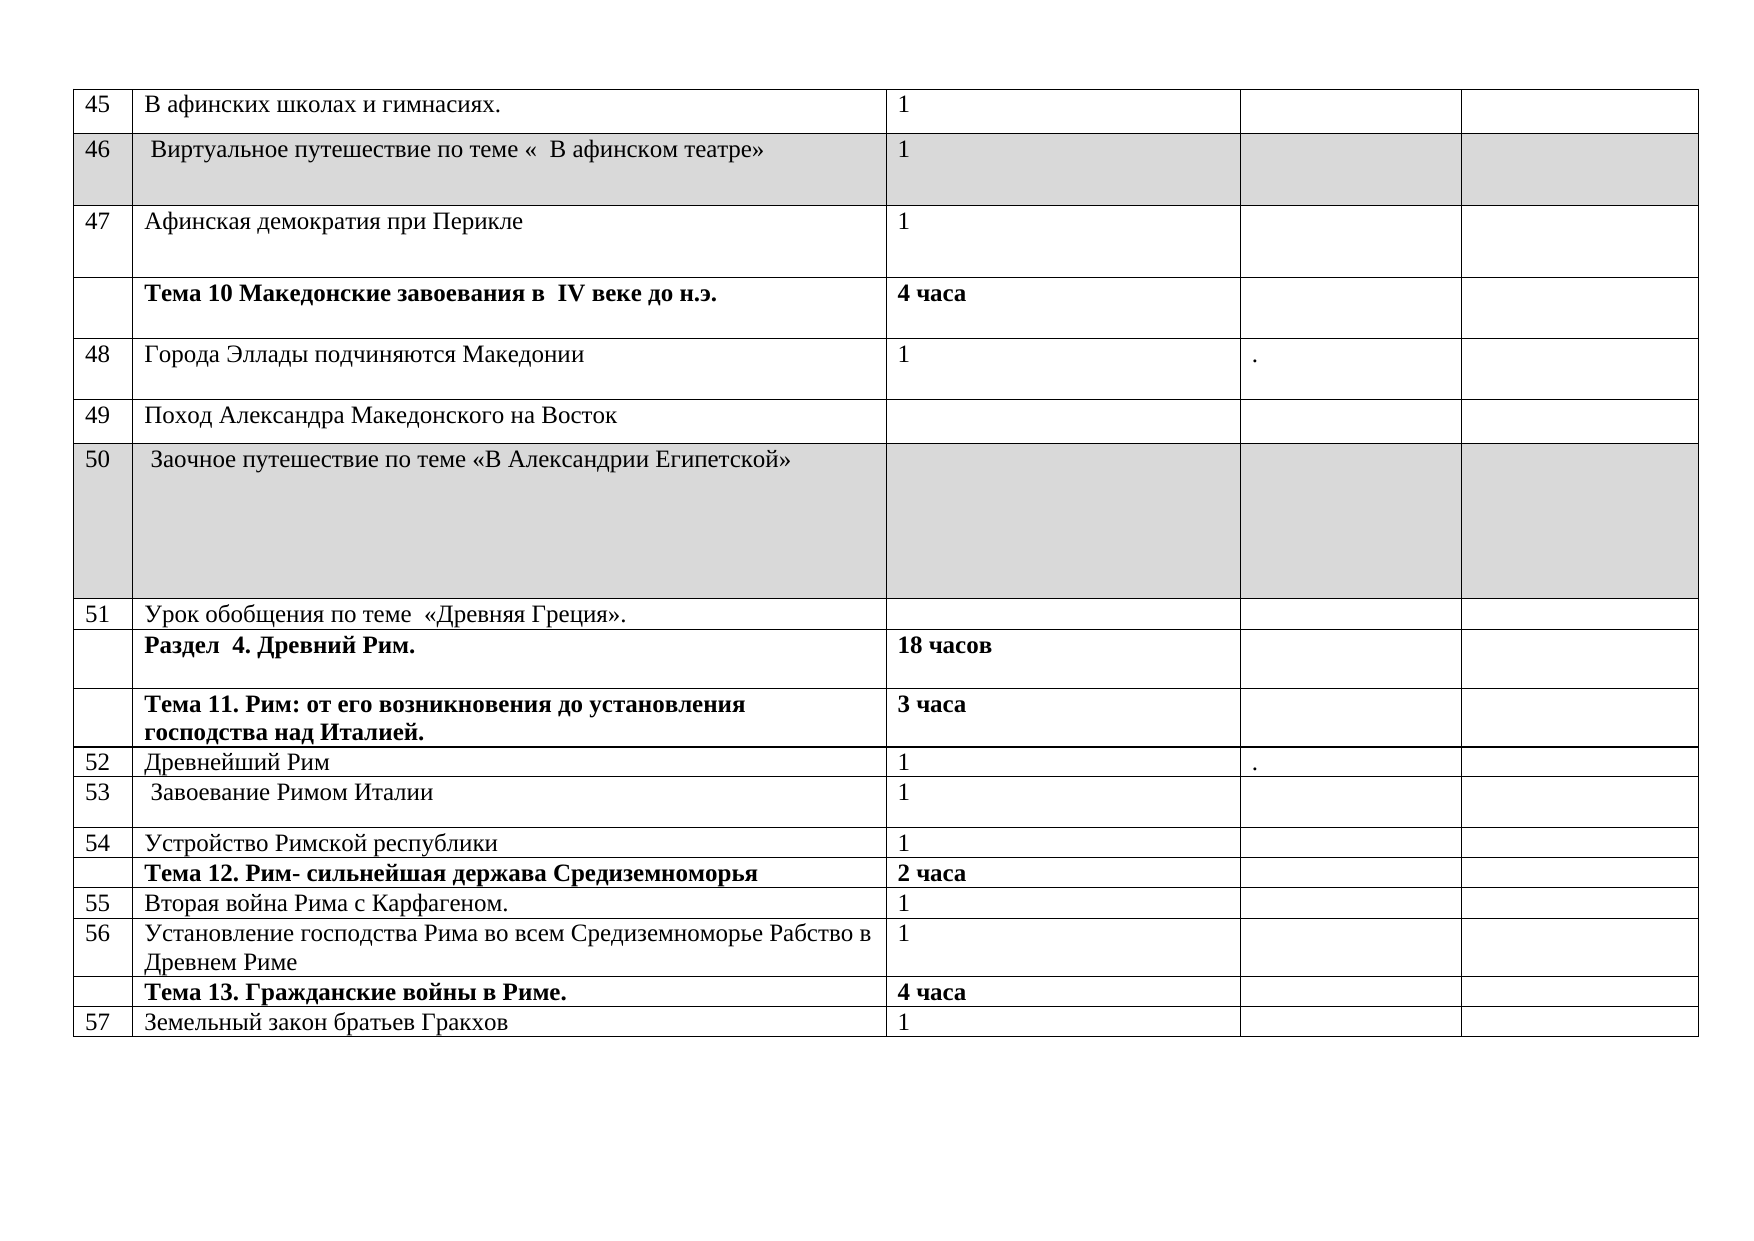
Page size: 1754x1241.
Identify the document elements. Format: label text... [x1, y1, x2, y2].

table_cell Тема 11. Рим: от его возникновения до установления господства над Италией. [133, 689, 886, 746]
table_cell 2 часа [887, 858, 1240, 887]
table_cell [1462, 206, 1698, 277]
table_cell [1462, 599, 1698, 629]
table_cell [1462, 858, 1698, 887]
table_cell [1462, 828, 1698, 857]
table_cell 51 [74, 599, 132, 629]
table_cell [1462, 689, 1698, 746]
table_cell [1462, 777, 1698, 827]
table_cell [1462, 90, 1698, 133]
table_cell 1 [887, 828, 1240, 857]
table_cell 1 [887, 919, 1240, 976]
table_cell 1 [887, 888, 1240, 917]
table_cell 47 [74, 206, 132, 277]
table_cell [74, 278, 132, 338]
table_cell [1241, 977, 1461, 1006]
table_cell Тема 13. Гражданские войны в Риме. [133, 977, 886, 1006]
table_cell [74, 977, 132, 1006]
table_cell 3 часа [887, 689, 1240, 746]
table_cell Раздел 4. Древний Рим. [133, 630, 886, 688]
table_cell [1241, 206, 1461, 277]
table_cell 55 [74, 888, 132, 917]
table_cell 53 [74, 777, 132, 827]
table_cell [1241, 630, 1461, 688]
table_cell [1462, 400, 1698, 443]
table_cell [1462, 134, 1698, 205]
table_cell . [1241, 748, 1461, 776]
table_cell [1462, 748, 1698, 776]
table_cell 1 [887, 206, 1240, 277]
table_cell 48 [74, 339, 132, 399]
table_cell 4 часа [887, 278, 1240, 338]
table_cell [1241, 90, 1461, 133]
table_cell [74, 858, 132, 887]
table_cell [1241, 599, 1461, 629]
table_cell Земельный закон братьев Гракхов [133, 1007, 886, 1036]
table_cell Установление господства Рима во всем Средиземноморье Рабство в Древнем Риме [133, 919, 886, 976]
table_cell 4 часа [887, 977, 1240, 1006]
table_cell [887, 599, 1240, 629]
table_cell [1462, 888, 1698, 917]
table_cell [887, 400, 1240, 443]
table_cell 18 часов [887, 630, 1240, 688]
table_cell [1241, 134, 1461, 205]
table_cell 1 [887, 1007, 1240, 1036]
table_cell [74, 630, 132, 688]
table_cell 1 [887, 134, 1240, 205]
table_cell 50 [74, 444, 132, 598]
table_cell [1462, 339, 1698, 399]
table_cell 56 [74, 919, 132, 976]
table_cell Виртуальное путешествие по теме « В афинском театре» [133, 134, 886, 205]
table_cell [1462, 977, 1698, 1006]
table_cell Древнейший Рим [133, 748, 886, 776]
table_cell 1 [887, 90, 1240, 133]
table_cell [887, 444, 1240, 598]
table_cell [1241, 400, 1461, 443]
table_cell 1 [887, 748, 1240, 776]
table_cell Урок обобщения по теме «Древняя Греция». [133, 599, 886, 629]
table_cell [1241, 1007, 1461, 1036]
table_cell 1 [887, 339, 1240, 399]
table_cell Афинская демократия при Перикле [133, 206, 886, 277]
table_cell [1462, 444, 1698, 598]
table_cell [1241, 777, 1461, 827]
table_cell Завоевание Римом Италии [133, 777, 886, 827]
table_cell Тема 10 Македонские завоевания в IV веке до н.э. [133, 278, 886, 338]
table_cell [1241, 278, 1461, 338]
table_cell [1462, 278, 1698, 338]
table_cell . [1241, 339, 1461, 399]
table_cell [1241, 888, 1461, 917]
table_cell 52 [74, 748, 132, 776]
table_cell Поход Александра Македонского на Восток [133, 400, 886, 443]
table_cell [1462, 630, 1698, 688]
table_cell Города Эллады подчиняются Македонии [133, 339, 886, 399]
table_cell 49 [74, 400, 132, 443]
table_cell 54 [74, 828, 132, 857]
table_cell [1462, 919, 1698, 976]
table_cell [1241, 858, 1461, 887]
table_cell [1241, 689, 1461, 746]
table_cell Устройство Римской республики [133, 828, 886, 857]
table_cell [1241, 828, 1461, 857]
table_cell Заочное путешествие по теме «В Александрии Египетской» [133, 444, 886, 598]
table_cell 46 [74, 134, 132, 205]
table_cell 1 [887, 777, 1240, 827]
table_cell [1241, 919, 1461, 976]
table_cell В афинских школах и гимнасиях. [133, 90, 886, 133]
table_cell Тема 12. Рим- сильнейшая держава Средиземноморья [133, 858, 886, 887]
table_cell Вторая война Рима с Карфагеном. [133, 888, 886, 917]
table_cell [74, 689, 132, 746]
table_cell [1241, 444, 1461, 598]
table_cell 57 [74, 1007, 132, 1036]
table_cell [1462, 1007, 1698, 1036]
table_cell 45 [74, 90, 132, 133]
